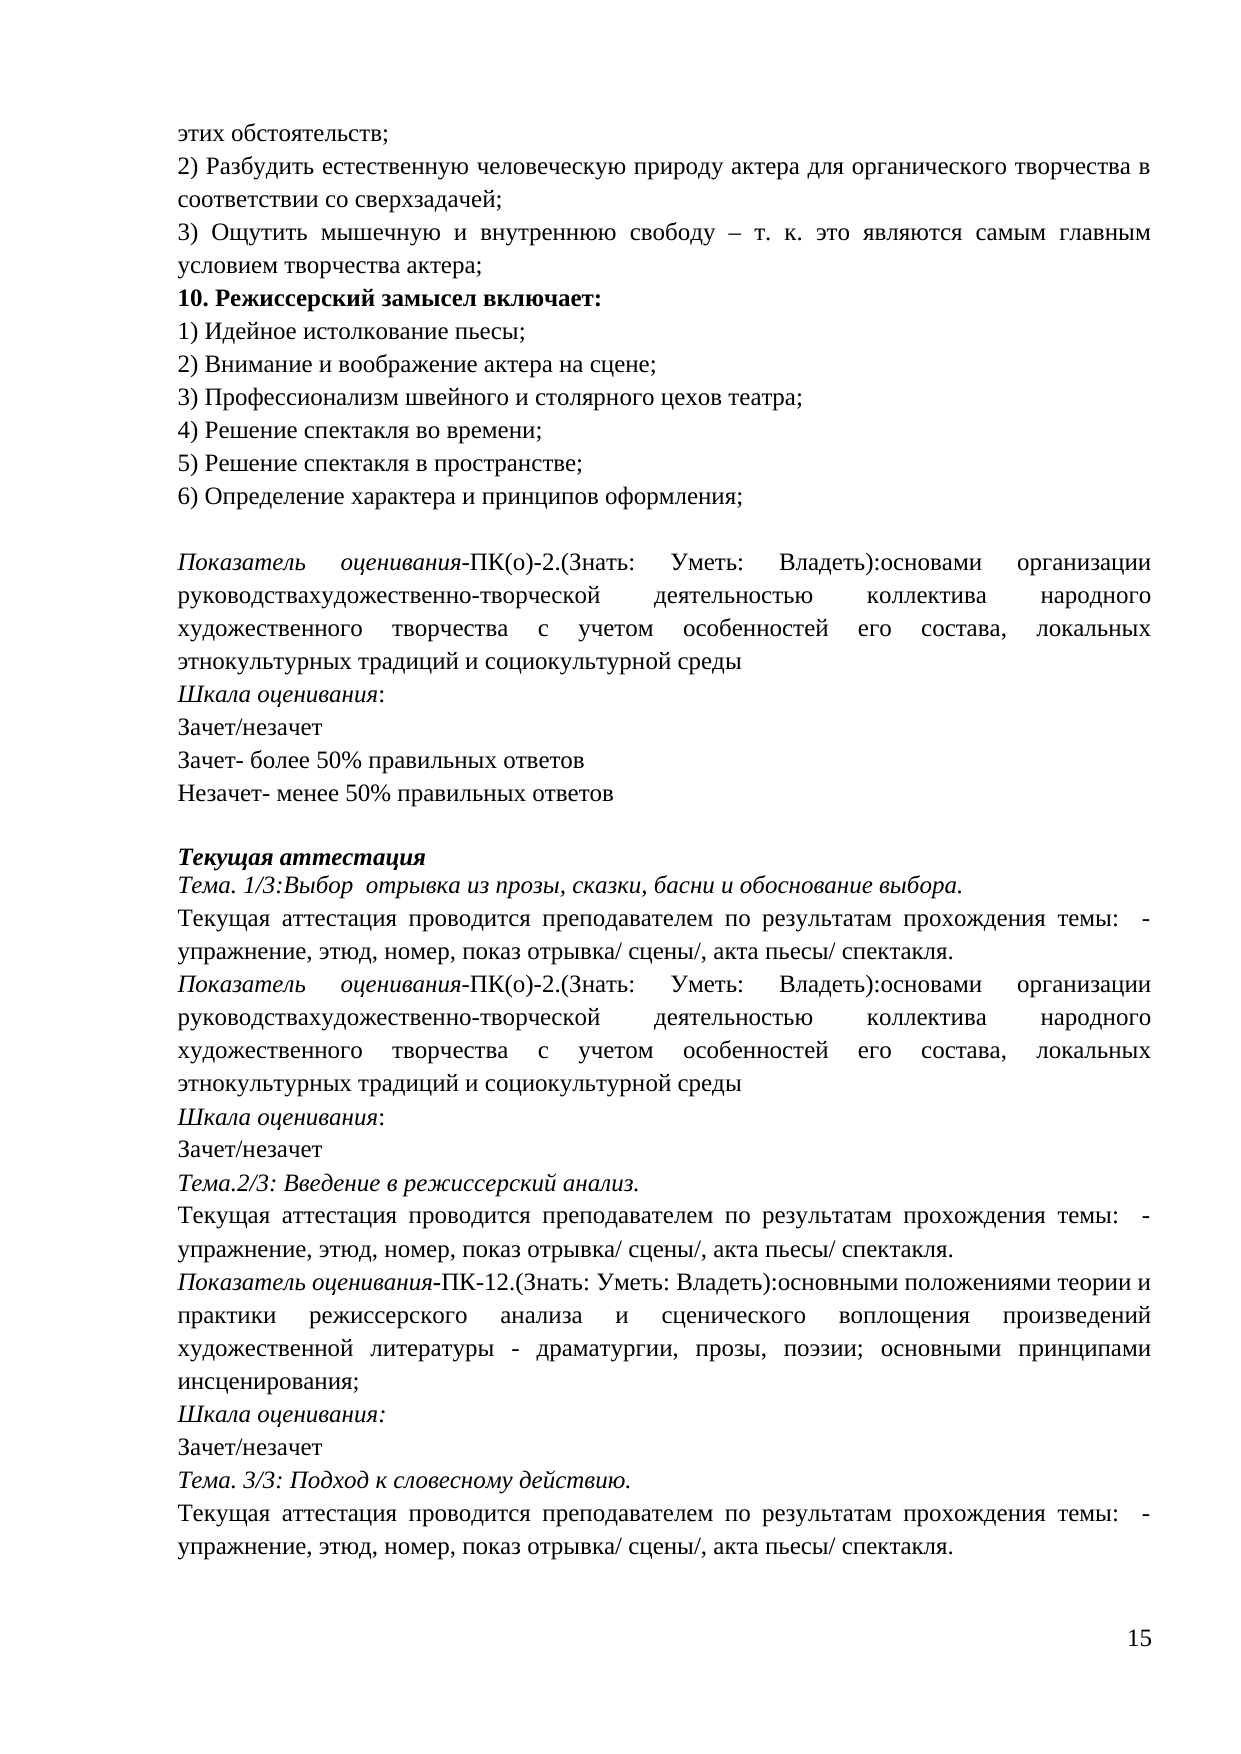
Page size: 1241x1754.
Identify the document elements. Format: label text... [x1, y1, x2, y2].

text Шкала оценивания: [177, 679, 1152, 708]
text Зачет/незачет [177, 1432, 1152, 1461]
text 2) Разбудить естественную человеческую природу актера для органического творчества в соответствии со сверхзадачей; [177, 151, 1152, 213]
text Шкала оценивания: [177, 1399, 1152, 1427]
text 4) Решение спектакля во времени; [177, 415, 1152, 444]
text Текущая аттестация [177, 844, 1152, 870]
text 5) Решение спектакля в пространстве; [177, 448, 1152, 477]
text 6) Определение характера и принципов оформления; [177, 481, 1152, 510]
text 3) Профессионализм швейного и столярного цехов театра; [177, 382, 1152, 411]
text Шкала оценивания: [177, 1102, 1152, 1130]
text 1) Идейное истолкование пьесы; [177, 316, 1152, 345]
text Показатель оценивания-ПК-12.(Знать: Уметь: Владеть):основными положениями теории и практики режиссерского анализа и сценического воплощения произведений художественной литературы - драматургии, прозы, поэзии; основными принципами инсценирования; [177, 1267, 1152, 1394]
text Незачет- менее 50% правильных ответов [177, 778, 1152, 807]
text Тема. 1/3:Выбор отрывка из прозы, сказки, басни и обоснование выбора. [177, 870, 1152, 899]
text Показатель оценивания-ПК(о)-2.(Знать: Уметь: Владеть):основами организации руководствахудожественно-творческой деятельностью коллектива народного художественного творчества с учетом особенностей его состава, локальных этнокультурных традиций и социокультурной среды [177, 969, 1152, 1097]
text Тема. 3/3: Подход к словесному действию. [177, 1465, 1152, 1493]
text Зачет/незачет [177, 1134, 1152, 1163]
text 3) Ощутить мышечную и внутреннюю свободу – т. к. это являются самым главным условием творчества актера; [177, 217, 1152, 279]
text Зачет/незачет [177, 712, 1152, 741]
text Зачет- более 50% правильных ответов [177, 746, 1152, 774]
text Показатель оценивания-ПК(о)-2.(Знать: Уметь: Владеть):основами организации руководствахудожественно-творческой деятельностью коллектива народного художественного творчества с учетом особенностей его состава, локальных этнокультурных традиций и социокультурной среды [177, 547, 1152, 675]
text 10. Режиссерский замысел включает: [177, 283, 1152, 312]
text Тема.2/3: Введение в режиссерский анализ. [177, 1168, 1152, 1196]
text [177, 118, 1152, 147]
text 2) Внимание и воображение актера на сцене; [177, 349, 1152, 378]
